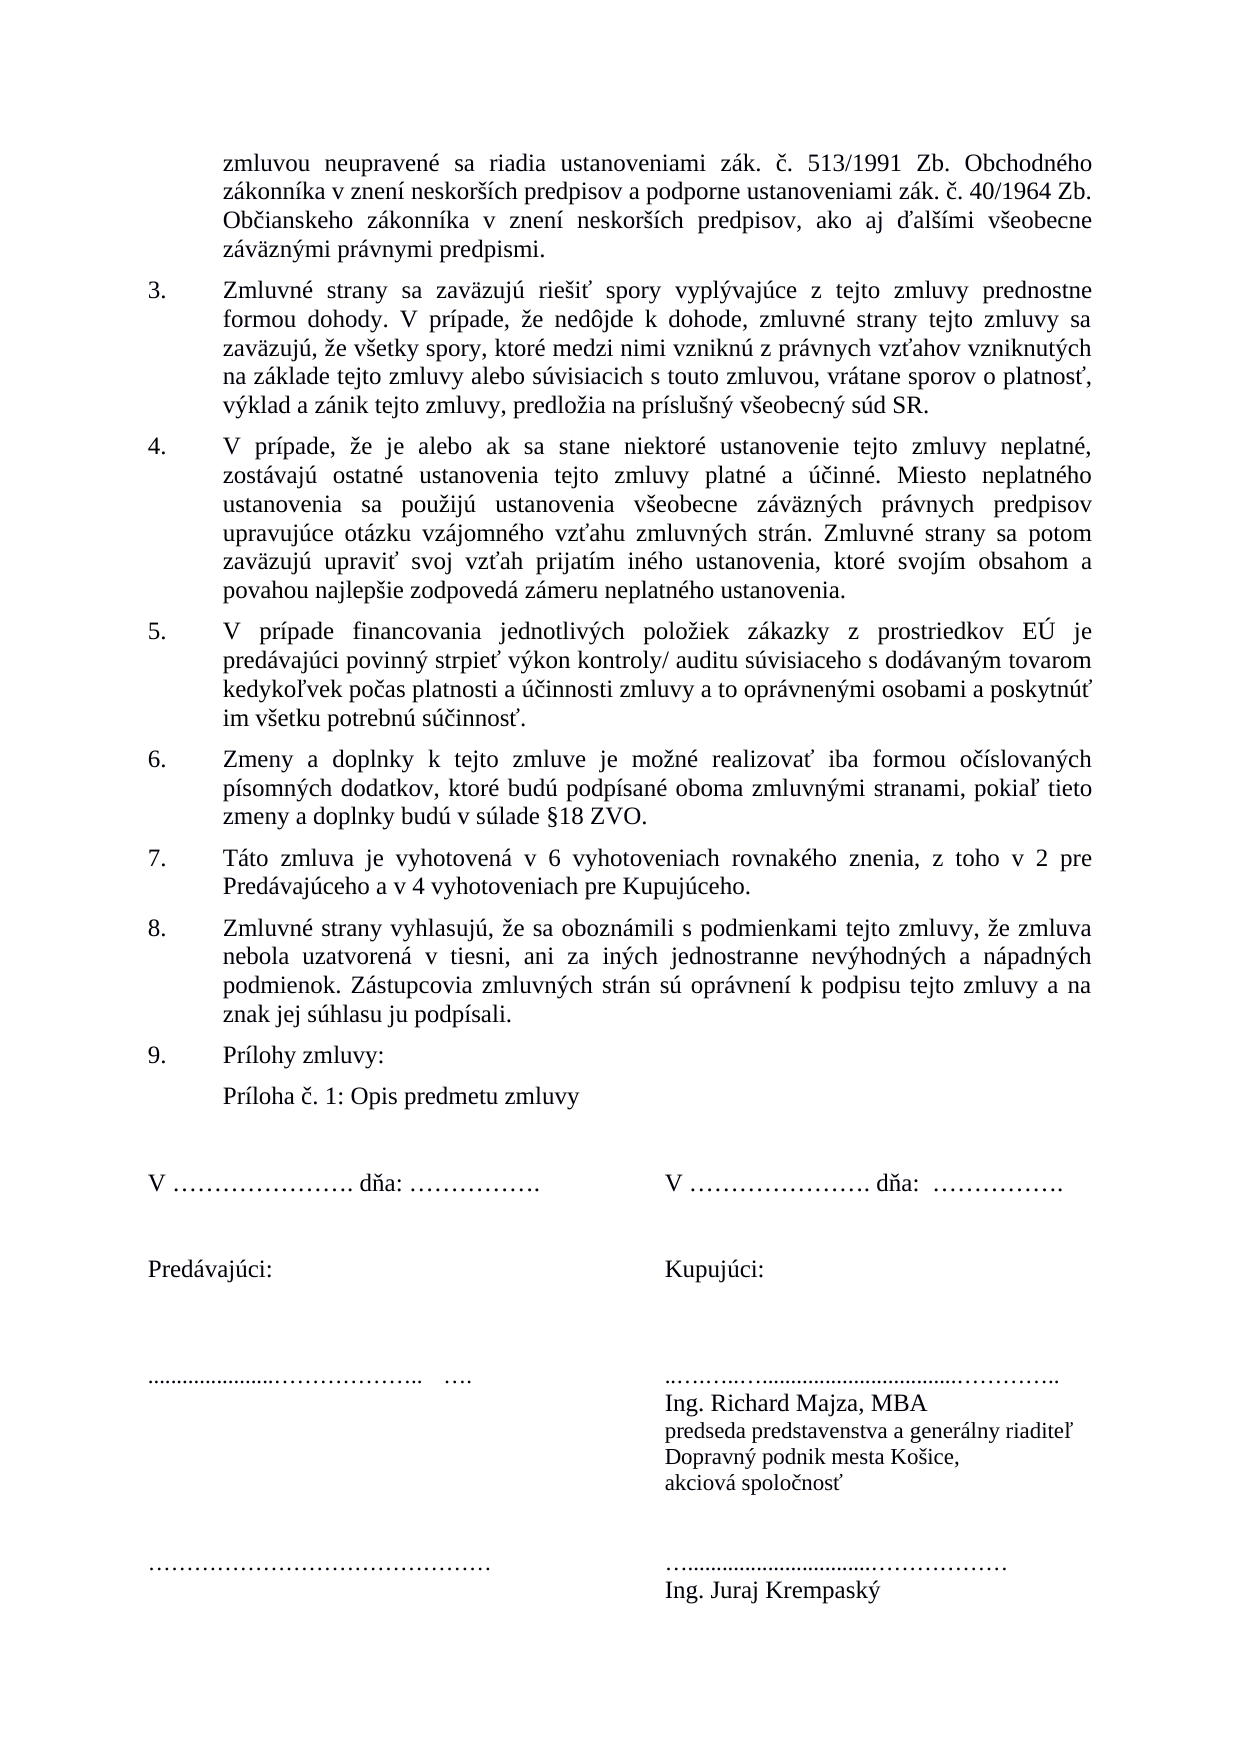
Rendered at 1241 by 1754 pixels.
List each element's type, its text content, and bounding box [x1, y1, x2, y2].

text ……………………………………… …................................……………… [148, 1548, 1093, 1575]
text ......................……………….. …. ..….…..…..................................………….. Ing. Richard Majza, MBA [148, 1362, 1093, 1417]
text Dopravný podnik mesta Košice, [148, 1443, 1093, 1469]
list Zmeny a doplnky k tejto zmluve je možné realizovať iba formou očíslovaných písomných dodatkov, ktoré budú podpísané oboma zmluvnými stranami, pokiaľ tieto zmeny a doplnky budú v súlade §18 ZVO. [148, 744, 1093, 830]
list Prílohy zmluvy: [148, 1040, 1093, 1069]
list Zmluvné strany sa zaväzujú riešiť spory vyplývajúce z tejto zmluvy prednostne formou dohody. V prípade, že nedôjde k dohode, zmluvné strany tejto zmluvy sa zaväzujú, že všetky spory, ktoré medzi nimi vzniknú z právnych vzťahov vzniknutých na základe tejto zmluvy alebo súvisiacich s touto zmluvou, vrátane sporov o platnosť, výklad a zánik tejto zmluvy, predložia na príslušný všeobecný súd SR. [148, 275, 1093, 419]
text Predávajúci: Kupujúci: [148, 1254, 1093, 1283]
text akciová spoločnosť [591, 1469, 1093, 1496]
list Zmluvné strany vyhlasujú, že sa oboznámili s podmienkami tejto zmluvy, že zmluva nebola uzatvorená v tiesni, ani za iných jednostranne nevýhodných a nápadných podmienok. Zástupcovia zmluvných strán sú oprávnení k podpisu tejto zmluvy a na znak jej súhlasu ju podpísali. [148, 913, 1093, 1028]
text Príloha č. 1: Opis predmetu zmluvy [223, 1081, 1093, 1110]
list V prípade financovania jednotlivých položiek zákazky z prostriedkov EÚ je predávajúci povinný strpieť výkon kontroly/ auditu súvisiaceho s dodávaným tovarom kedykoľvek počas platnosti a účinnosti zmluvy a to oprávnenými osobami a poskytnúť im všetku potrebnú súčinnosť. [148, 616, 1093, 731]
text predseda predstavenstva a generálny riaditeľ [148, 1417, 1093, 1443]
list V prípade, že je alebo ak sa stane niektoré ustanovenie tejto zmluvy neplatné, zostávajú ostatné ustanovenia tejto zmluvy platné a účinné. Miesto neplatného ustanovenia sa použijú ustanovenia všeobecne záväzných právnych predpisov upravujúce otázku vzájomného vzťahu zmluvných strán. Zmluvné strany sa potom zaväzujú upraviť svoj vzťah prijatím iného ustanovenia, ktoré svojím obsahom a povahou najlepšie zodpovedá zámeru neplatného ustanovenia. [148, 431, 1093, 604]
text V …………………. dňa: ……………. V …………………. dňa: ……………. [148, 1168, 1093, 1196]
list Táto zmluva je vyhotovená v 6 vyhotoveniach rovnakého znenia, z toho v 2 pre Predávajúceho a v 4 vyhotoveniach pre Kupujúceho. [148, 843, 1093, 900]
text Ing. Juraj Krempaský [591, 1575, 1093, 1604]
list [148, 148, 1093, 263]
